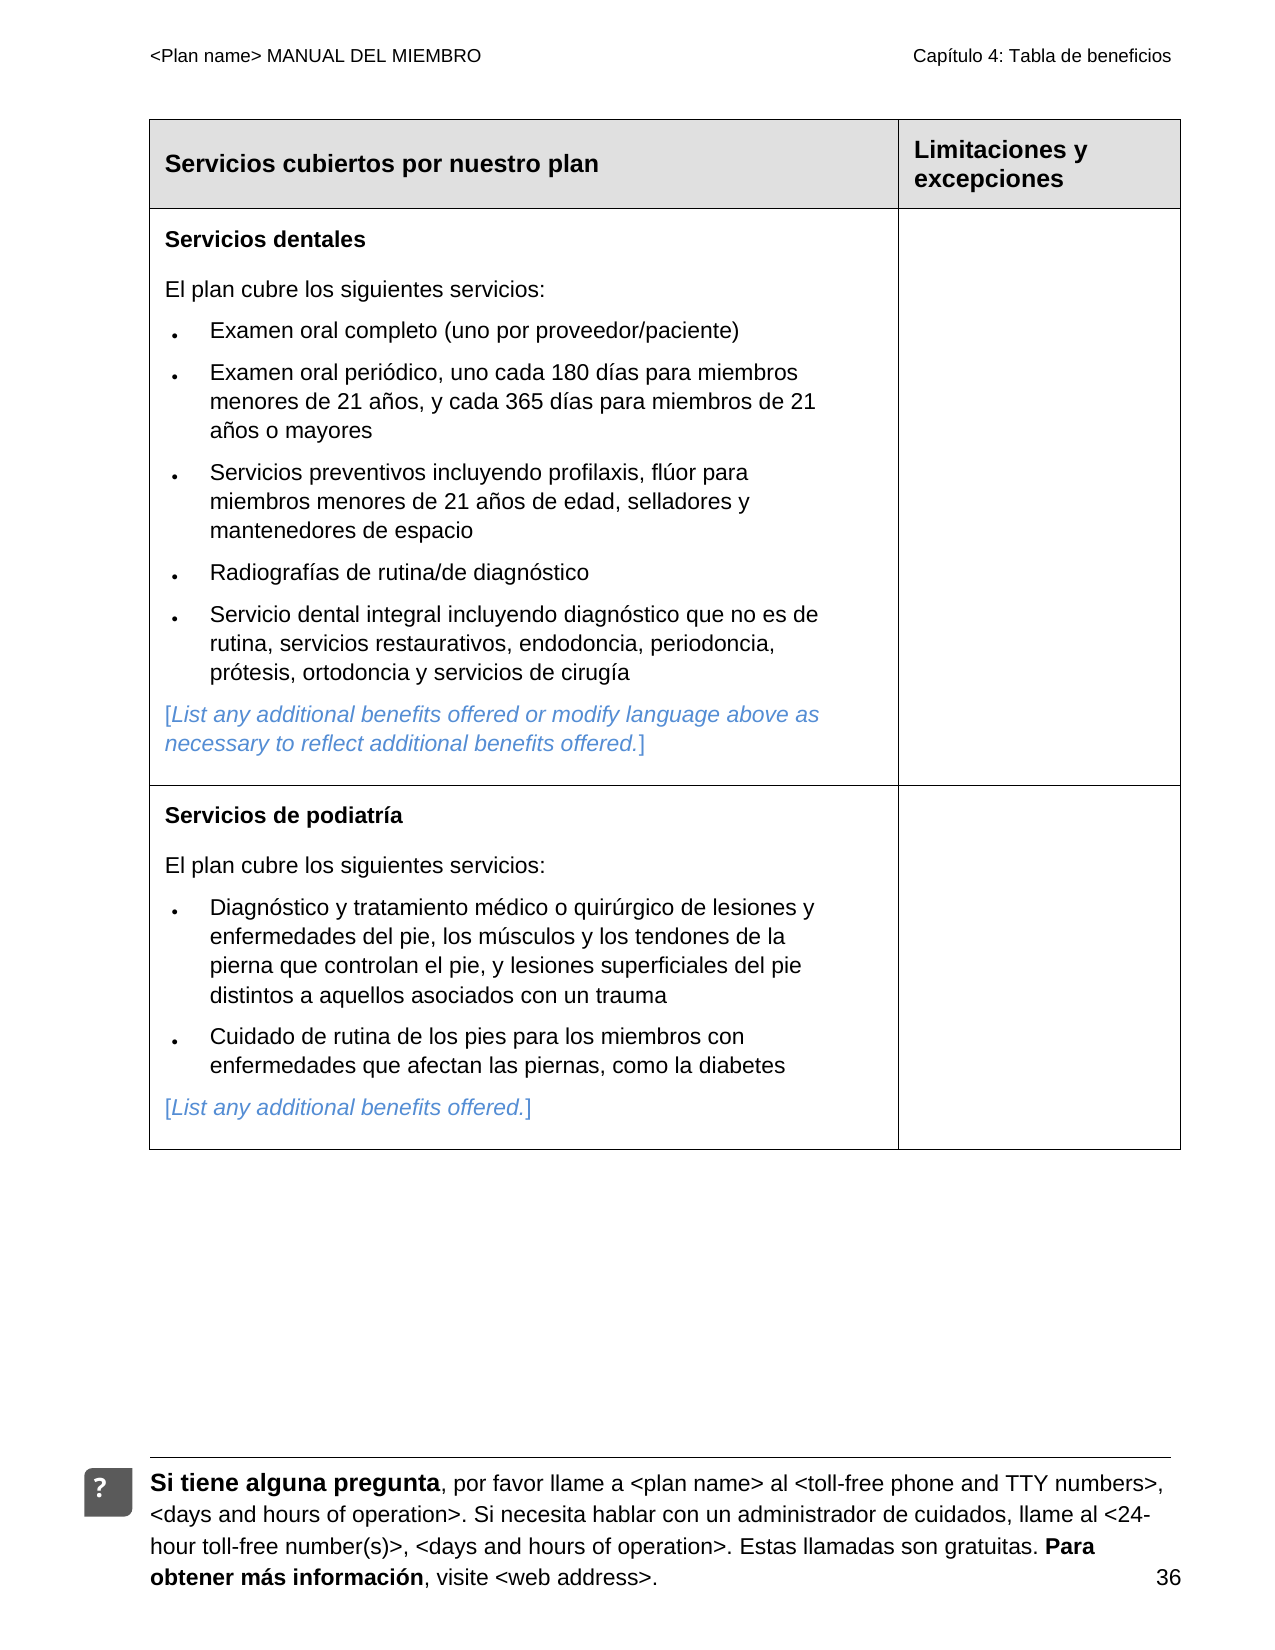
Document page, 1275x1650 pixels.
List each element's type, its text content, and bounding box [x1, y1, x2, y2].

table_cell [899, 209, 1180, 784]
table_header Servicios cubiertos por nuestro plan [150, 120, 898, 208]
table_cell Servicios de podiatría El plan cubre los siguientes servicios: Diagnóstico y tratamiento médico o quirúrgico de lesiones y enfermedades del pie, los músculos y los tendones de la pierna que controlan el pie, y lesiones superficiales del pie distintos a aquellos asociados con un trauma Cuidado de rutina de los pies para los miembros con enfermedades que afectan las piernas, como la diabetes [List any additional benefits offered.] [150, 786, 898, 1149]
table_cell [899, 786, 1180, 1149]
table_cell Servicios dentales El plan cubre los siguientes servicios: Examen oral completo (uno por proveedor/paciente) Examen oral periódico, uno cada 180 días para miembros menores de 21 años, y cada 365 días para miembros de 21 años o mayores Servicios preventivos incluyendo profilaxis, flúor para miembros menores de 21 años de edad, selladores y mantenedores de espacio Radiografías de rutina/de diagnóstico Servicio dental integral incluyendo diagnóstico que no es de rutina, servicios restaurativos, endodoncia, periodoncia, prótesis, ortodoncia y servicios de cirugía [List any additional benefits offered or modify language above as necessary to reflect additional benefits offered.] [150, 209, 898, 784]
table_header Limitaciones y excepciones [899, 120, 1180, 208]
